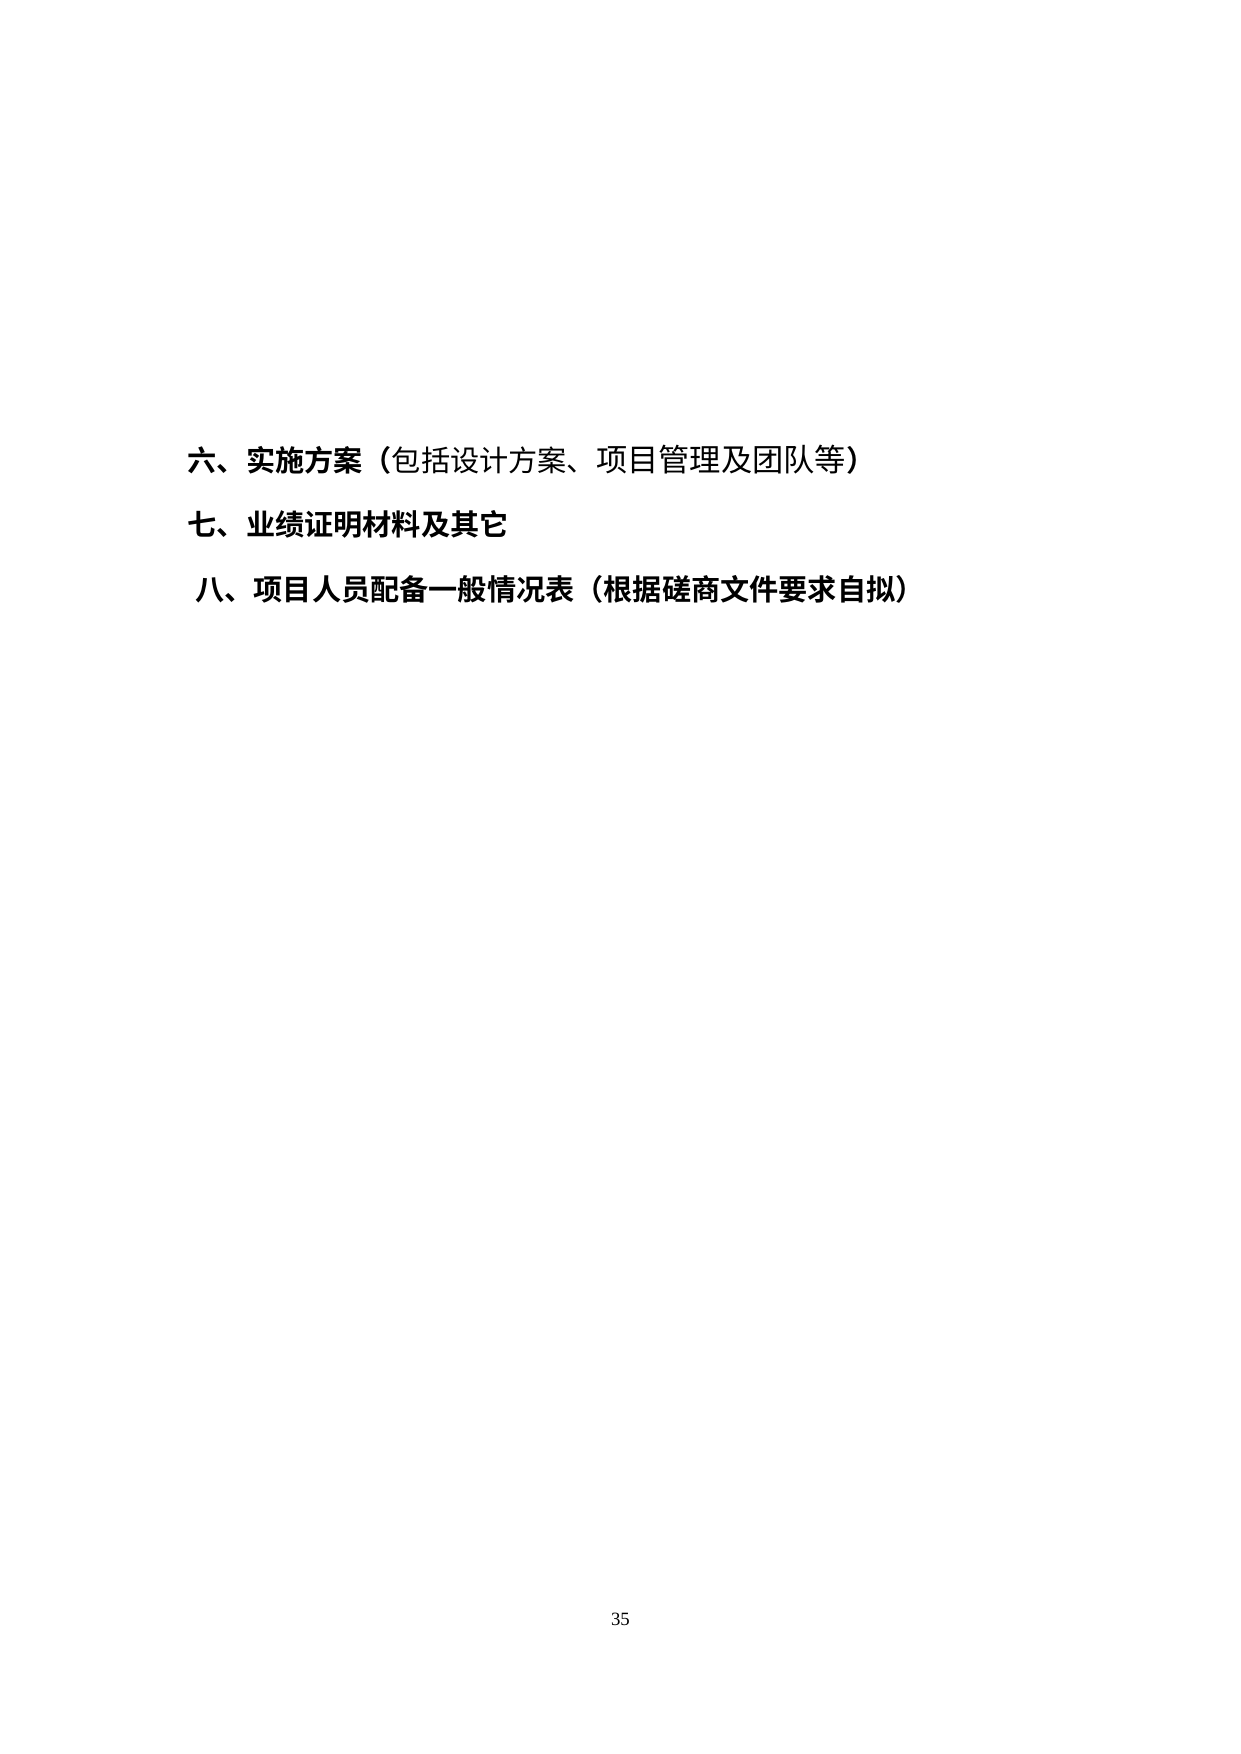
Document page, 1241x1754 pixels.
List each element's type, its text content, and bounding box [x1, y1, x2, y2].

text 七、业绩证明材料及其它 [187, 490, 1053, 555]
text 八、项目人员配备一般情况表（根据磋商文件要求自拟） [187, 555, 1053, 620]
text 六、实施方案（包括设计方案、项目管理及团队等） [187, 425, 1053, 490]
